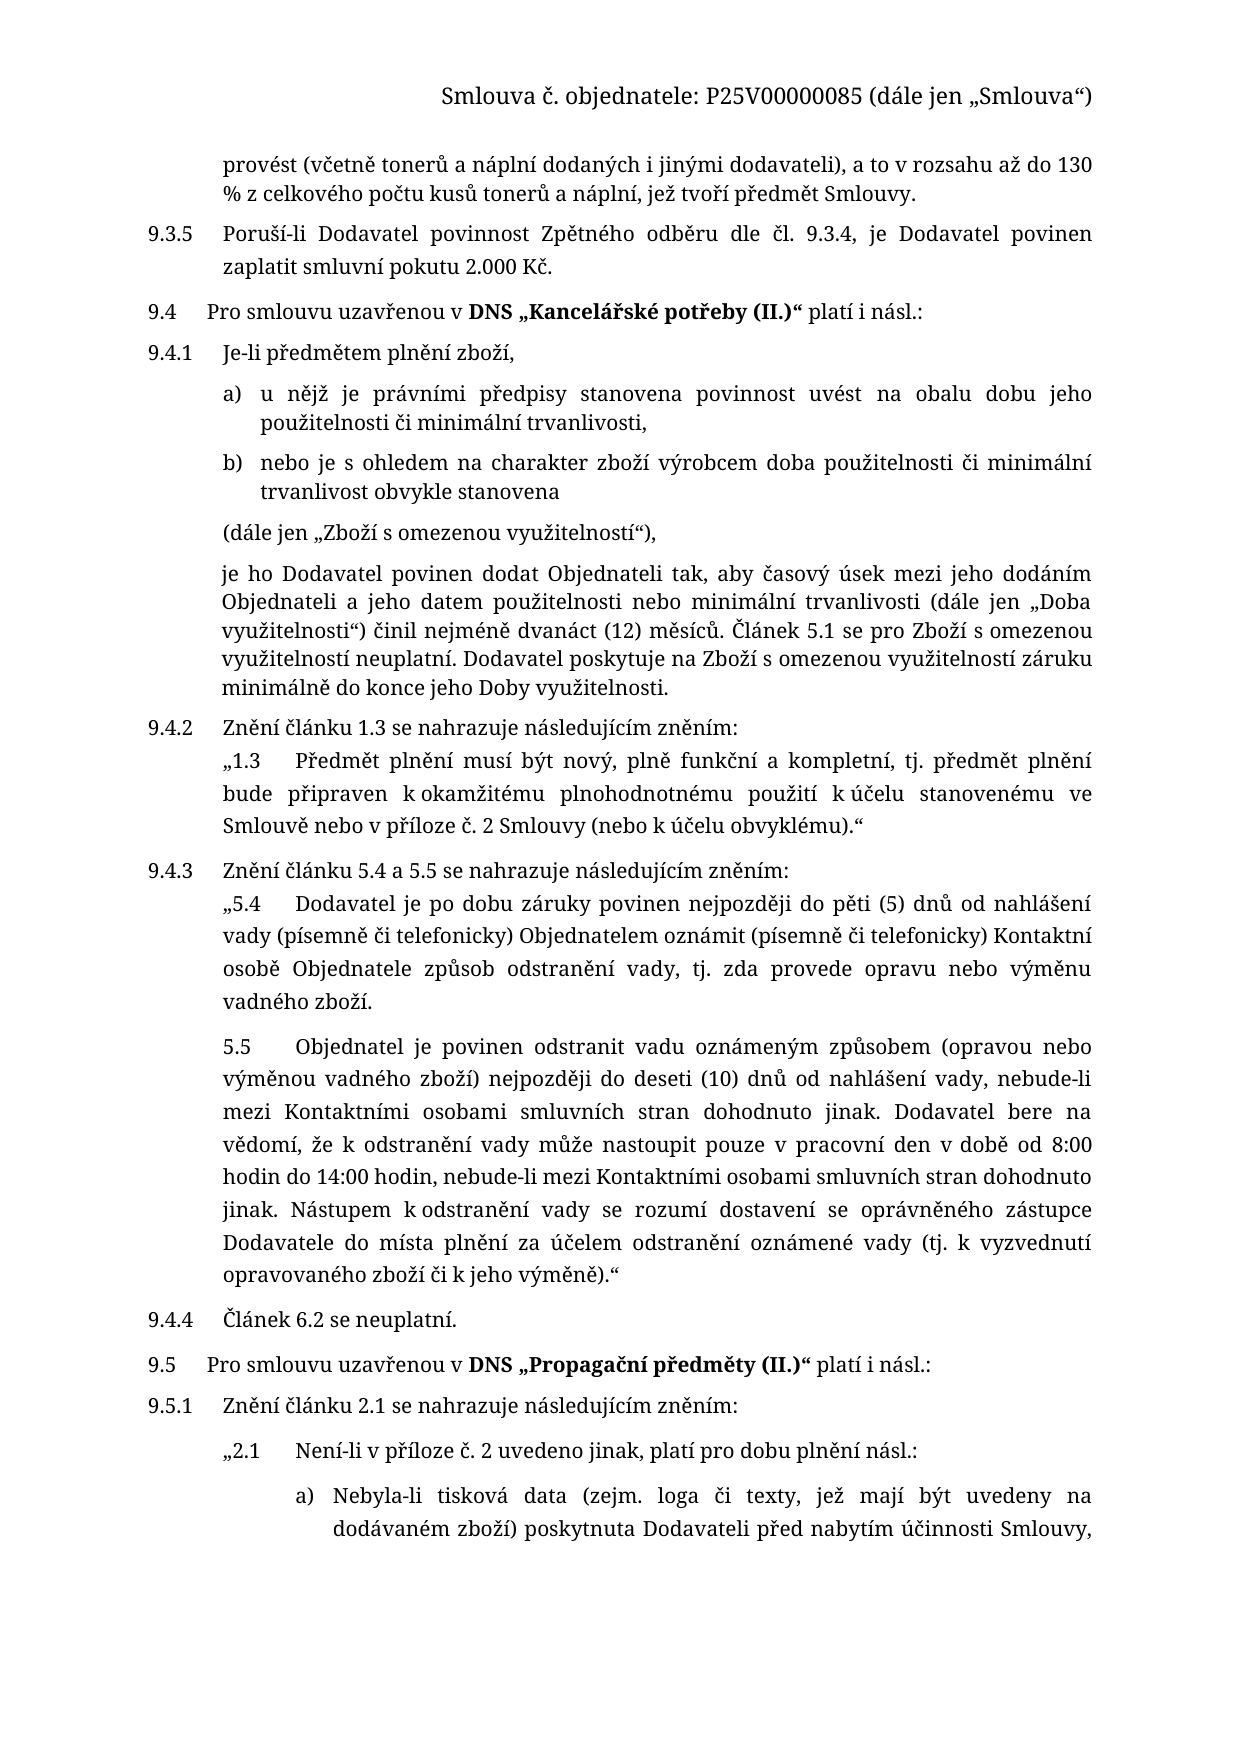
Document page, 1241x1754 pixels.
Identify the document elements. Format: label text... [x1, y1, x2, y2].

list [295, 1482, 1093, 1543]
list u nějž je právními předpisy stanovena povinnost uvést na obalu dobu jeho použitelnosti či minimální trvanlivosti, [223, 379, 1093, 436]
text je ho Dodavatel povinen dodat Objednateli tak, aby časový úsek mezi jeho dodáním Objednateli a jeho datem použitelnosti nebo minimální trvanlivosti (dále jen „Doba využitelnosti“) činil nejméně dvanáct (12) měsíců. Článek 5.1 se pro Zboží s omezenou využitelností neuplatní. Dodavatel poskytuje na Zboží s omezenou využitelností záruku minimálně do konce jeho Doby využitelnosti. [221, 559, 1093, 701]
text (dále jen „Zboží s omezenou využitelností“), [223, 518, 1093, 546]
list Znění článku 5.4 a 5.5 se nahrazuje následujícím zněním: [148, 856, 1093, 885]
list „2.1 Není-li v příloze č. 2 uvedeno jinak, platí pro dobu plnění násl.: [223, 1436, 1093, 1465]
list nebo je s ohledem na charakter zboží výrobcem doba použitelnosti či minimální trvanlivost obvykle stanovena [223, 448, 1093, 505]
list Pro smlouvu uzavřenou v DNS „Kancelářské potřeby (II.)“ platí i násl.: [148, 297, 1093, 326]
list Je-li předmětem plnění zboží, [148, 338, 1093, 367]
list Znění článku 2.1 se nahrazuje následujícím zněním: [148, 1391, 1093, 1420]
list 5.5 Objednatel je povinen odstranit vadu oznámeným způsobem (opravou nebo výměnou vadného zboží) nejpozději do deseti (10) dnů od nahlášení vady, nebude-li mezi Kontaktními osobami smluvních stran dohodnuto jinak. Dodavatel bere na vědomí, že k odstranění vady může nastoupit pouze v pracovní den v době od 8:00 hodin do 14:00 hodin, nebude-li mezi Kontaktními osobami smluvních stran dohodnuto jinak. Nástupem k odstranění vady se rozumí dostavení se oprávněného zástupce Dodavatele do místa plnění za účelem odstranění oznámené vady (tj. k vyzvednutí opravovaného zboží či k jeho výměně).“ [223, 1032, 1093, 1289]
list Poruší-li Dodavatel povinnost Zpětného odběru dle čl. 9.3.4, je Dodavatel povinen zaplatit smluvní pokutu 2.000 Kč. [148, 219, 1093, 281]
list Pro smlouvu uzavřenou v DNS „Propagační předměty (II.)“ platí i násl.: [148, 1350, 1093, 1379]
list „1.3 Předmět plnění musí být nový, plně funkční a kompletní, tj. předmět plnění bude připraven k okamžitému plnohodnotnému použití k účelu stanovenému ve Smlouvě nebo v příloze č. 2 Smlouvy (nebo k účelu obvyklému).“ [223, 746, 1093, 840]
list Článek 6.2 se neuplatní. [148, 1305, 1093, 1334]
list Znění článku 1.3 se nahrazuje následujícím zněním: [148, 713, 1093, 742]
list „5.4 Dodavatel je po dobu záruky povinen nejpozději do pěti (5) dnů od nahlášení vady (písemně či telefonicky) Objednatelem oznámit (písemně či telefonicky) Kontaktní osobě Objednatele způsob odstranění vady, tj. zda provede opravu nebo výměnu vadného zboží. [223, 889, 1093, 1015]
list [148, 150, 1093, 207]
